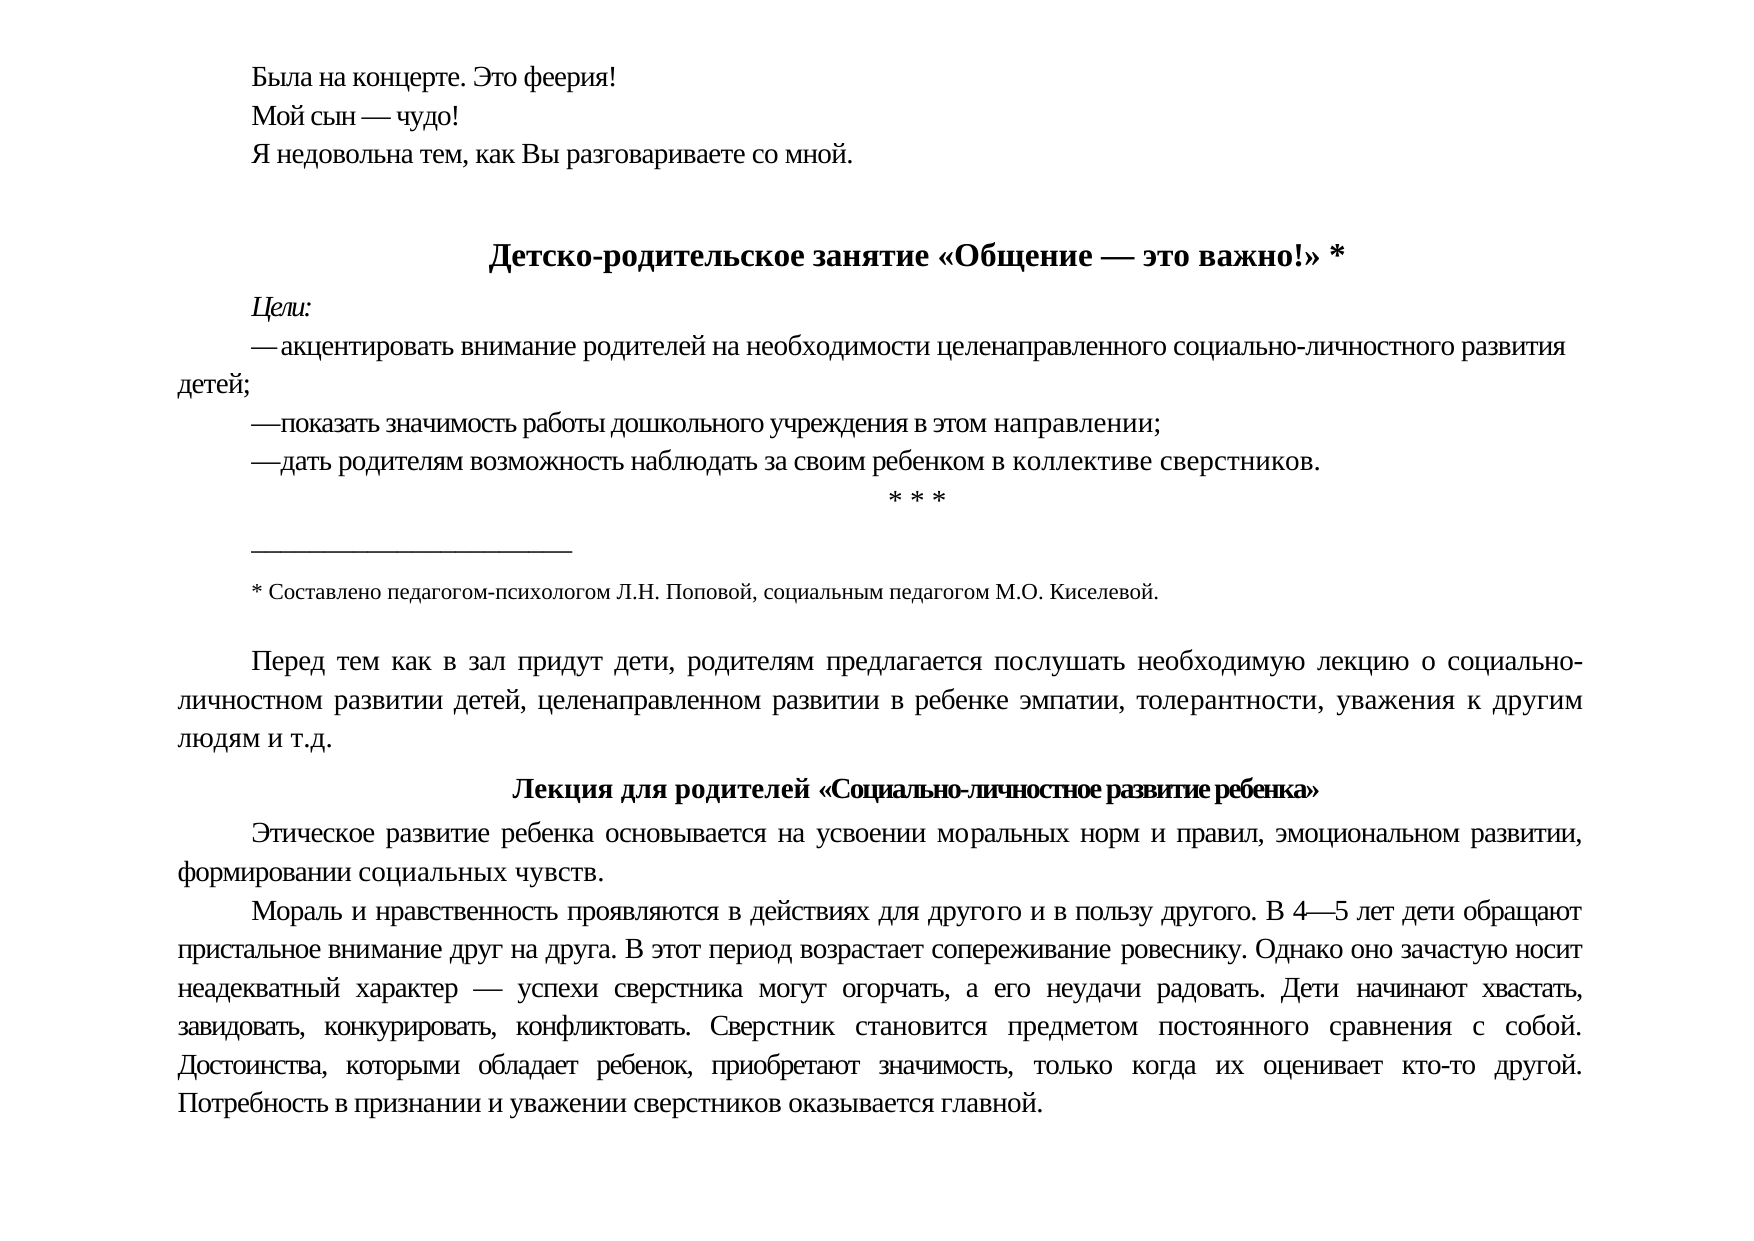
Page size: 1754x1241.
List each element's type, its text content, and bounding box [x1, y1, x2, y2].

text Этическое развитие ребенка основывается на усвоении моральных норм и правил, эмоциональном развитии, формировании социальных чувств. [177, 815, 1583, 887]
text * * * [177, 483, 1583, 516]
text Лекция для родителей «Социально-личностное развитие ребенка» [177, 771, 1583, 805]
text ______________________ [177, 522, 1583, 556]
text Я недовольна тем, как Вы разговариваете со мной. [177, 137, 1583, 170]
text Перед тем как в зал придут дети, родителям предлагается послушать необходимую лекцию о социально-личностном развитии детей, целенаправленном развитии в ребенке эмпатии, толерантности, уважения к другим людям и т.д. [177, 643, 1583, 754]
text Была на концерте. Это феерия! [177, 59, 1583, 93]
text Цели: [177, 289, 1583, 323]
text * Составлено педагогом-психологом Л.Н. Поповой, социальным педагогом М.О. Киселевой. [64, 582, 1624, 603]
text Мораль и нравственность проявляются в действиях для другого и в пользу другого. В 4—5 лет дети обращают пристальное внимание друг на друга. В этот период возрастает сопереживание ровеснику. Однако оно зачастую носит неадекватный характер — успехи сверстника могут огорчать, а его неудачи радовать. Дети начинают хвастать, завидовать, конкурировать, конфликтовать. Сверстник становится предметом постоянного сравнения с собой. Достоинства, которыми обладает ребенок, приобретают значимость, только когда их оценивает кто-то другой. Потребность в признании и уважении сверстников оказывается главной. [177, 893, 1583, 1119]
text Мой сын — чудо! [177, 98, 1583, 132]
list показать значимость работы дошкольного учреждения в этом направлении; [177, 405, 1583, 438]
list акцентировать внимание родителей на необходимости целенаправленного социально-личностного развития детей; [177, 328, 1583, 400]
list дать родителям возможность наблюдать за своим ребенком в коллективе сверстников. [177, 443, 1583, 477]
text Детско-родительское занятие «Общение — это важно!» * [177, 235, 1583, 273]
